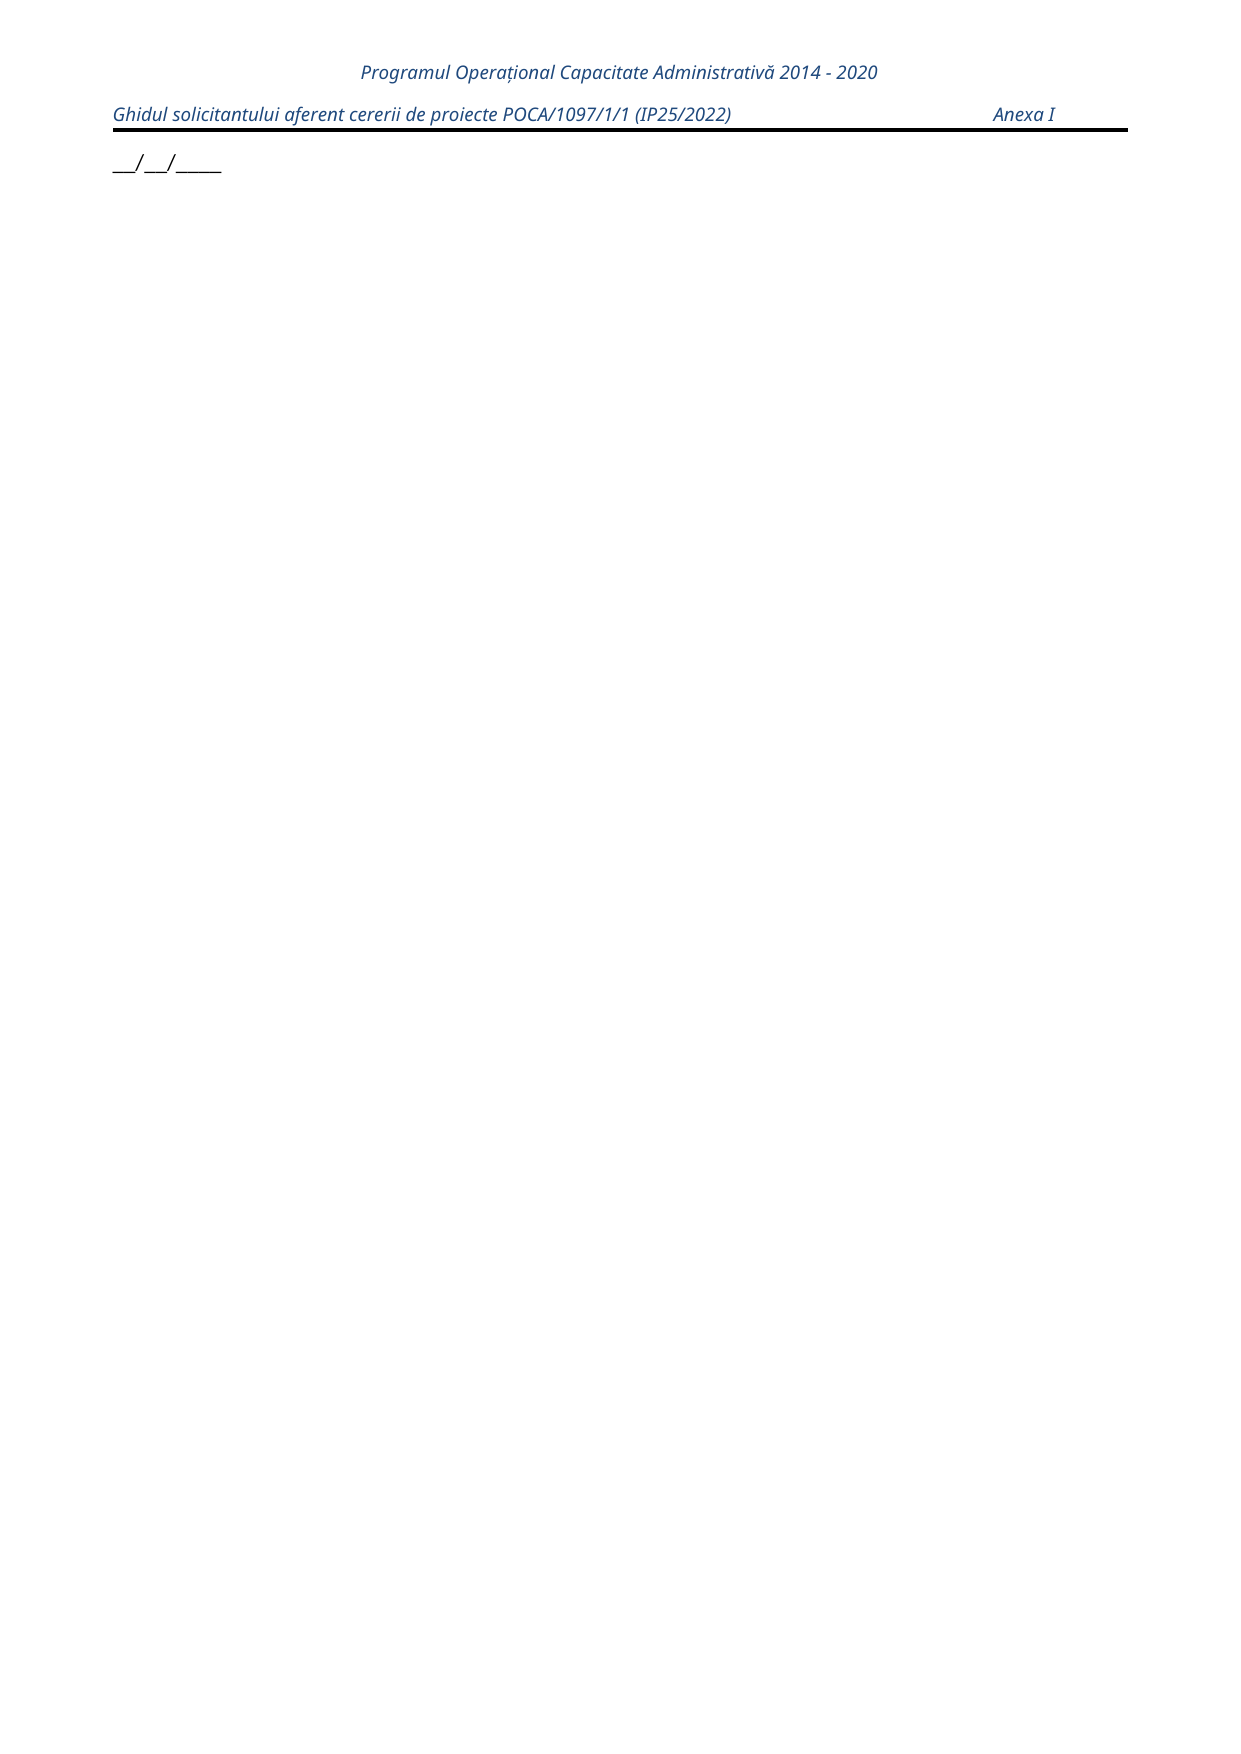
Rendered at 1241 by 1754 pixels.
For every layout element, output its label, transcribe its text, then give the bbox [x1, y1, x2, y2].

text __/__/____ [112, 148, 1128, 176]
